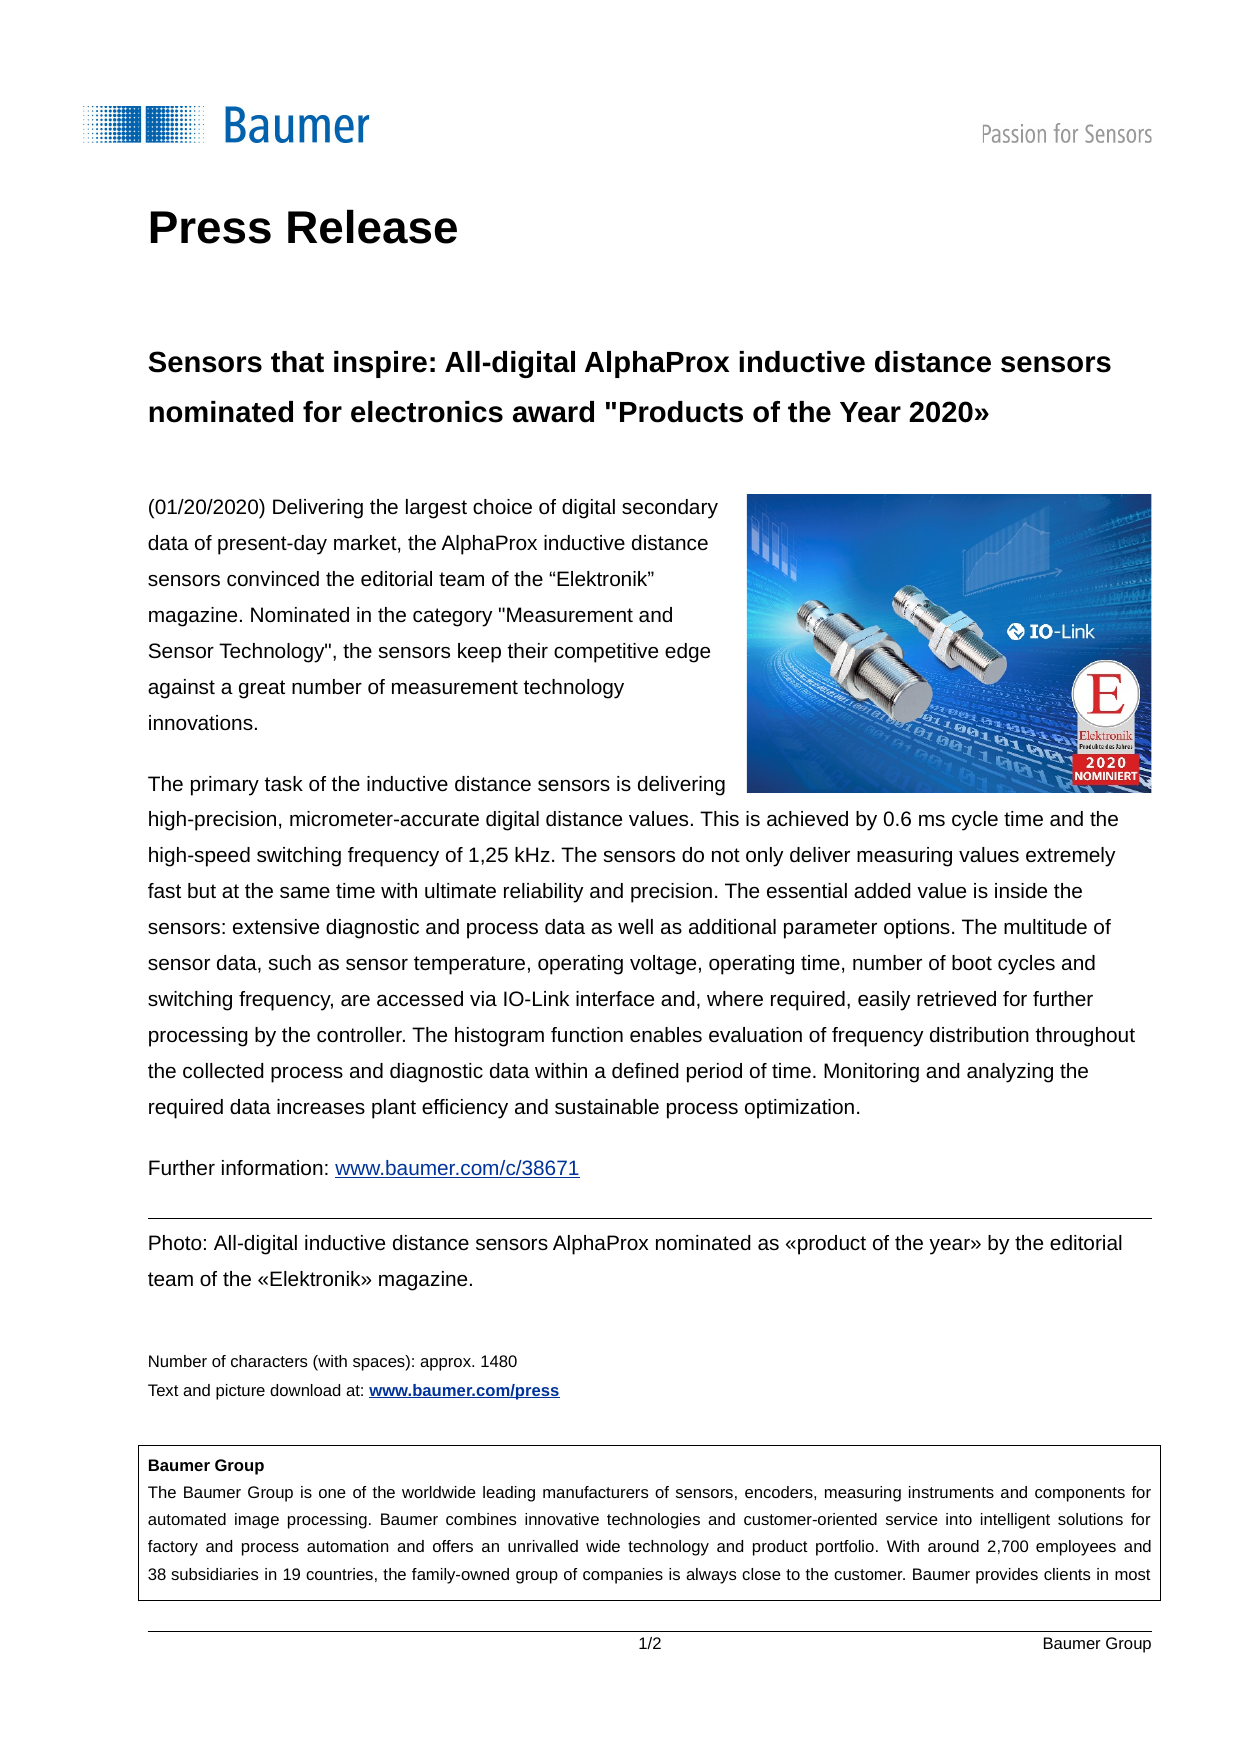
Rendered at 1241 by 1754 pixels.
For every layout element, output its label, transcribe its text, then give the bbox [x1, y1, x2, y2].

text Further information: www.baumer.com/c/38671 [148, 1156, 1152, 1180]
text The primary task of the inductive distance sensors is delivering high-precision, micrometer-accurate digital distance values. This is achieved by 0.6 ms cycle time and the high-speed switching frequency of 1,25 kHz. The sensors do not only deliver measuring values extremely fast but at the same time with ultimate reliability and precision. The essential added value is inside the sensors: extensive diagnostic and process data as well as additional parameter options. The multitude of sensor data, such as sensor temperature, operating voltage, operating time, number of boot cycles and switching frequency, are accessed via IO-Link interface and, where required, easily retrieved for further processing by the controller. The histogram function enables evaluation of frequency distribution throughout the collected process and diagnostic data within a defined period of time. Monitoring and analyzing the required data increases plant efficiency and sustainable process optimization. [148, 771, 1152, 1119]
text Number of characters (with spaces): approx. 1480 [148, 1352, 1152, 1371]
text Sensors that inspire: All-digital AlphaProx inductive distance sensors nominated for electronics award "Products of the Year 2020» [148, 345, 1152, 429]
picture [83, 106, 370, 143]
text Photo: All-digital inductive distance sensors AlphaProx nominated as «product of the year» by the editorial team of the «Elektronik» magazine. [148, 1231, 1152, 1291]
text Baumer Group [139, 1446, 1160, 1472]
text Text and picture download at: www.baumer.com/press [148, 1380, 1152, 1399]
subtitle Press Release [148, 201, 1152, 253]
picture [982, 123, 1152, 143]
text (01/20/2020) Delivering the largest choice of digital secondary data of present-day market, the AlphaProx inductive distance sensors convinced the editorial team of the “Elektronik” magazine. Nominated in the category "Measurement and Sensor Technology", the sensors keep their competitive edge against a great number of measurement technology innovations. [148, 495, 745, 734]
picture [745, 494, 1152, 791]
